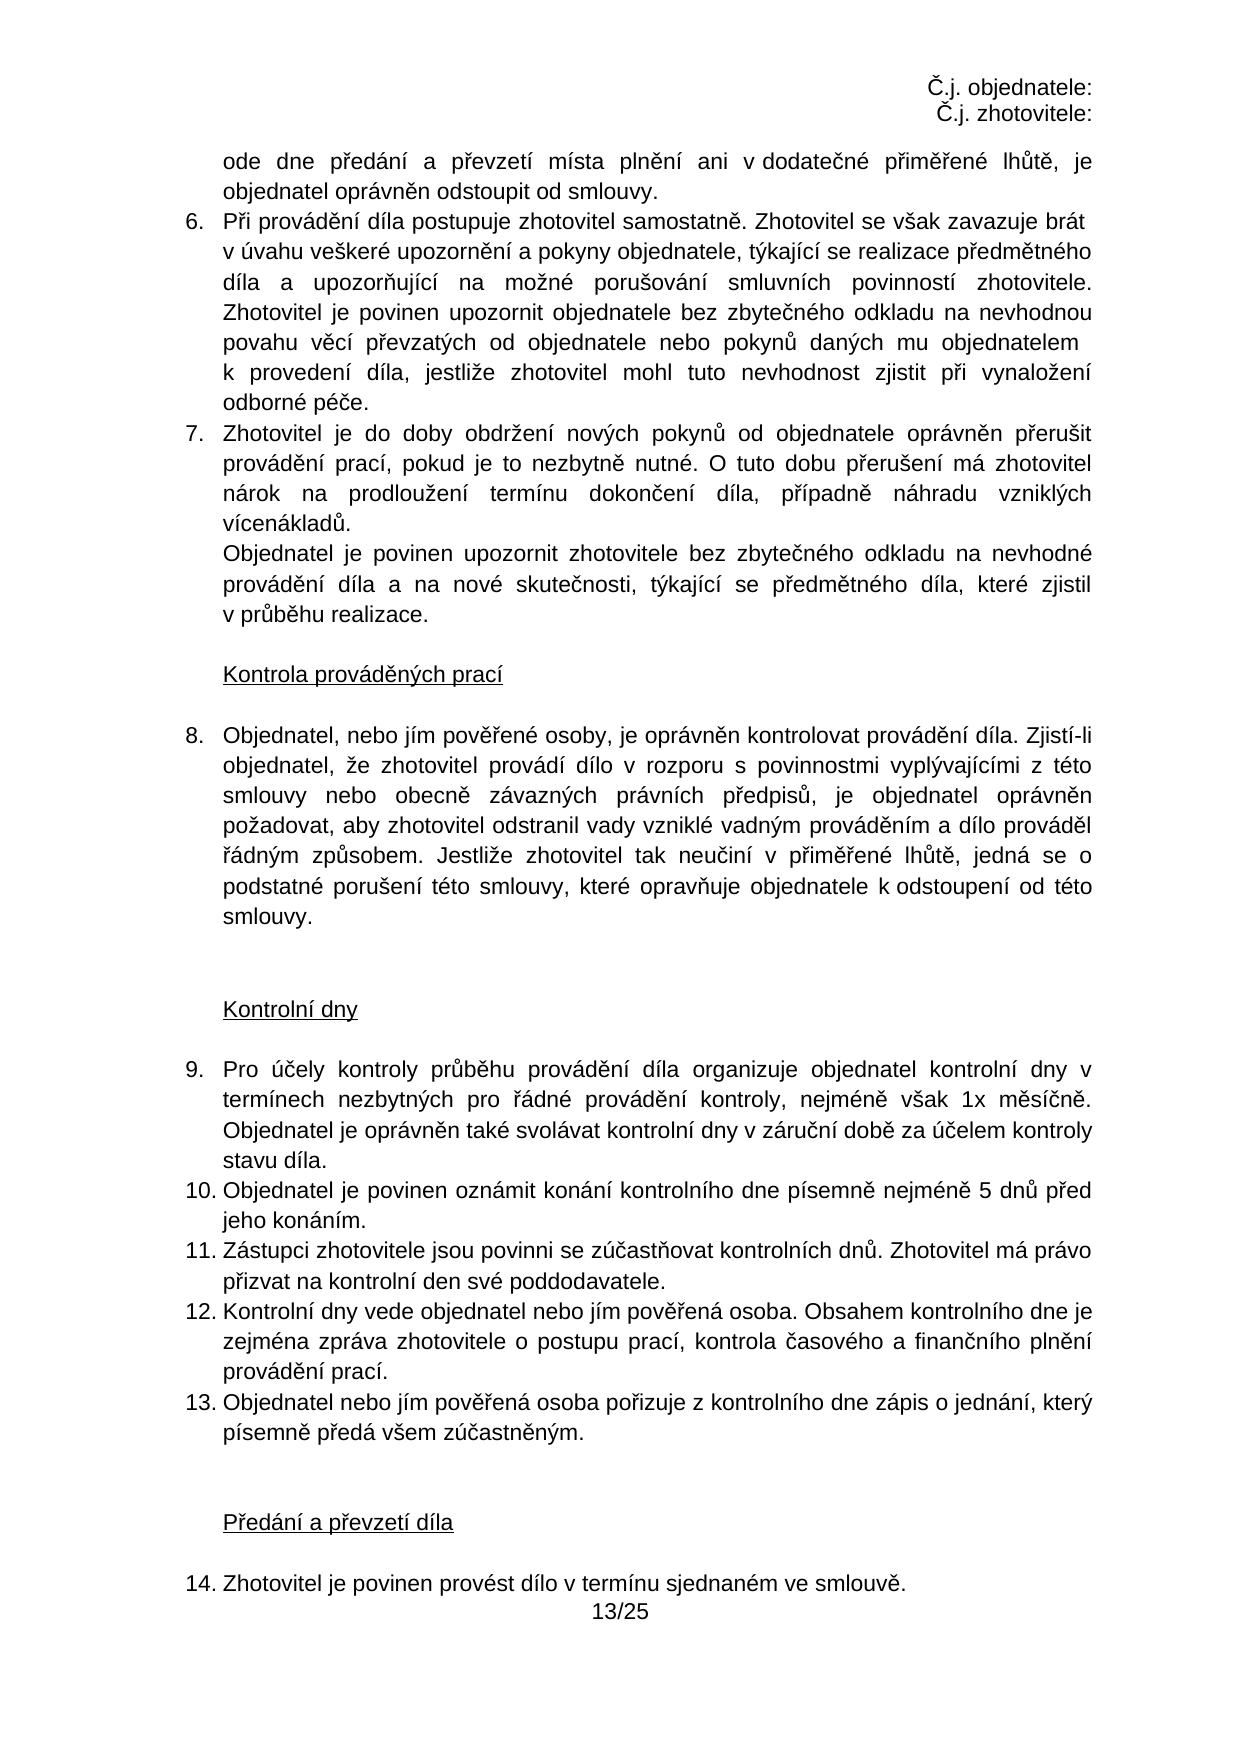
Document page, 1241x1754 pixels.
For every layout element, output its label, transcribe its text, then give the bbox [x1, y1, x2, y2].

list Kontrolní dny [223, 996, 1093, 1022]
list Kontrolní dny vede objednatel nebo jím pověřená osoba. Obsahem kontrolního dne je zejména zpráva zhotovitele o postupu prací, kontrola časového a finančního plnění provádění prací. [185, 1298, 1093, 1384]
list Při provádění díla postupuje zhotovitel samostatně. Zhotovitel se však zavazuje brát v úvahu veškeré upozornění a pokyny objednatele, týkající se realizace předmětného díla a upozorňující na možné porušování smluvních povinností zhotovitele. Zhotovitel je povinen upozornit objednatele bez zbytečného odkladu na nevhodnou povahu věcí převzatých od objednatele nebo pokynů daných mu objednatelem k provedení díla, jestliže zhotovitel mohl tuto nevhodnost zjistit při vynaložení odborné péče. [185, 208, 1093, 416]
list Objednatel je povinen oznámit konání kontrolního dne písemně nejméně 5 dnů před jeho konáním. [185, 1177, 1093, 1233]
list Kontrola prováděných prací [223, 631, 1093, 687]
list Zhotovitel je do doby obdržení nových pokynů od objednatele oprávněn přerušit provádění prací, pokud je to nezbytně nutné. O tuto dobu přerušení má zhotovitel nárok na prodloužení termínu dokončení díla, případně náhradu vzniklých vícenákladů. Objednatel je povinen upozornit zhotovitele bez zbytečného odkladu na nevhodné provádění díla a na nové skutečnosti, týkající se předmětného díla, které zjistil v průběhu realizace. [185, 419, 1093, 627]
list Předání a převzetí díla [223, 1509, 1093, 1536]
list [185, 148, 1093, 204]
list Zástupci zhotovitele jsou povinni se zúčastňovat kontrolních dnů. Zhotovitel má právo přizvat na kontrolní den své poddodavatele. [185, 1237, 1093, 1294]
list Pro účely kontroly průběhu provádění díla organizuje objednatel kontrolní dny v termínech nezbytných pro řádné provádění kontroly, nejméně však 1x měsíčně. Objednatel je oprávněn také svolávat kontrolní dny v záruční době za účelem kontroly stavu díla. [185, 1056, 1093, 1173]
list Objednatel nebo jím pověřená osoba pořizuje z kontrolního dne zápis o jednání, který písemně předá všem zúčastněným. [185, 1388, 1093, 1445]
list Zhotovitel je povinen provést dílo v termínu sjednaném ve smlouvě. [185, 1570, 1093, 1596]
list Objednatel, nebo jím pověřené osoby, je oprávněn kontrolovat provádění díla. Zjistí-li objednatel, že zhotovitel provádí dílo v rozporu s povinnostmi vyplývajícími z této smlouvy nebo obecně závazných právních předpisů, je objednatel oprávněn požadovat, aby zhotovitel odstranil vady vzniklé vadným prováděním a dílo prováděl řádným způsobem. Jestliže zhotovitel tak neučiní v přiměřené lhůtě, jedná se o podstatné porušení této smlouvy, které opravňuje objednatele k odstoupení od této smlouvy. [185, 722, 1093, 929]
